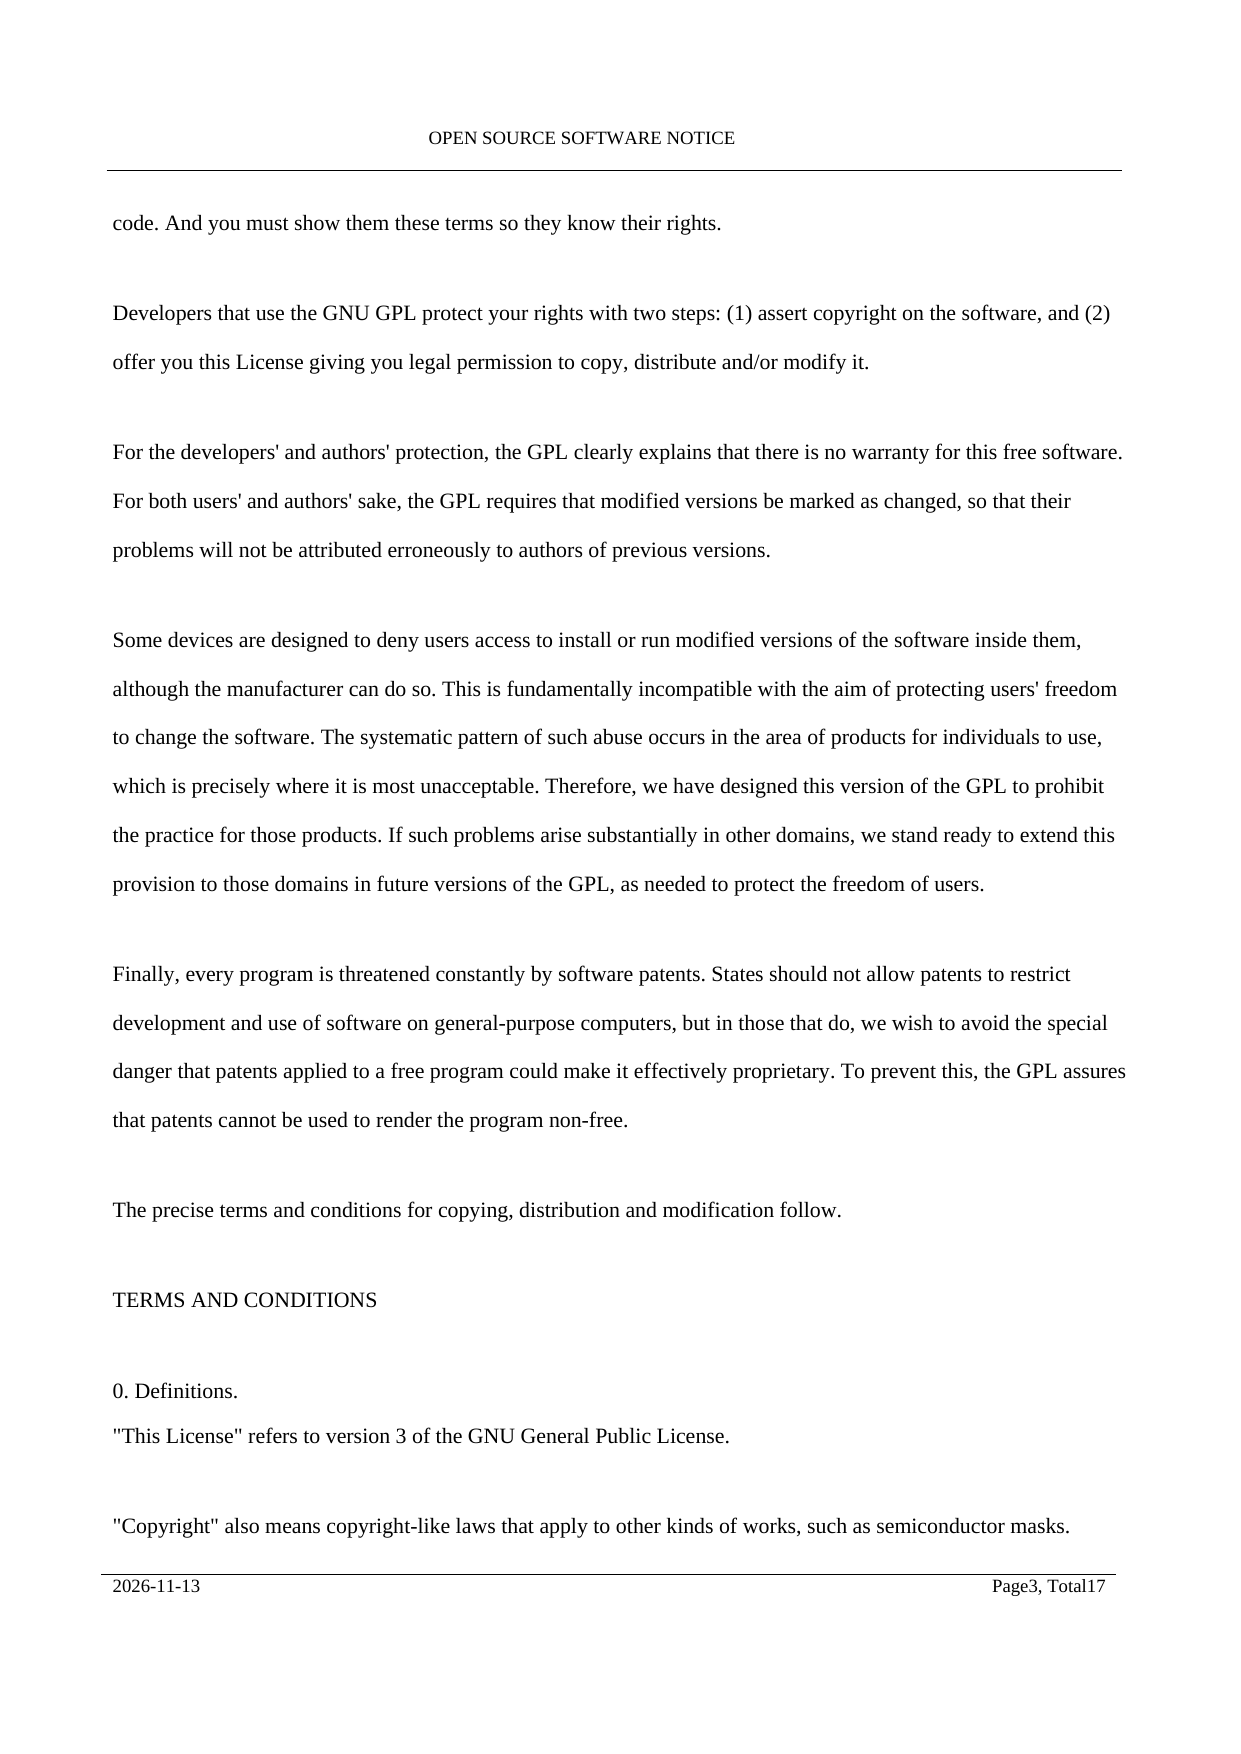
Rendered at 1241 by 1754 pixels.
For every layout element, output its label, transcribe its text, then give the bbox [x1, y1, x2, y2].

text 0. Definitions. [112, 1374, 1128, 1407]
text "This License" refers to version 3 of the GNU General Public License. [112, 1419, 1128, 1452]
text TERMS AND CONDITIONS [112, 1284, 1128, 1316]
text Some devices are designed to deny users access to install or run modified versions of the software inside them, although the manufacturer can do so. This is fundamentally incompatible with the aim of protecting users' freedom to change the software. The systematic pattern of such abuse occurs in the area of products for individuals to use, which is precisely where it is most unacceptable. Therefore, we have designed this version of the GPL to prohibit the practice for those products. If such problems arise substantially in other domains, we stand ready to extend this provision to those domains in future versions of the GPL, as needed to protect the freedom of users. [112, 623, 1128, 899]
text "Copyright" also means copyright-like laws that apply to other kinds of works, such as semiconductor masks. [112, 1509, 1128, 1542]
text Developers that use the GNU GPL protect your rights with two steps: (1) assert copyright on the software, and (2) offer you this License giving you legal permission to copy, distribute and/or modify it. [112, 297, 1128, 378]
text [112, 206, 1128, 239]
text For the developers' and authors' protection, the GPL clearly explains that there is no warranty for this free software. For both users' and authors' sake, the GPL requires that modified versions be marked as changed, so that their problems will not be attributed erroneously to authors of previous versions. [112, 436, 1128, 566]
text Finally, every program is threatened constantly by software patents. States should not allow patents to restrict development and use of software on general-purpose computers, but in those that do, we wish to avoid the special danger that patents applied to a free program could make it effectively proprietary. To prevent this, the GPL assures that patents cannot be used to render the program non-free. [112, 957, 1128, 1136]
text The precise terms and conditions for copying, distribution and modification follow. [112, 1194, 1128, 1226]
